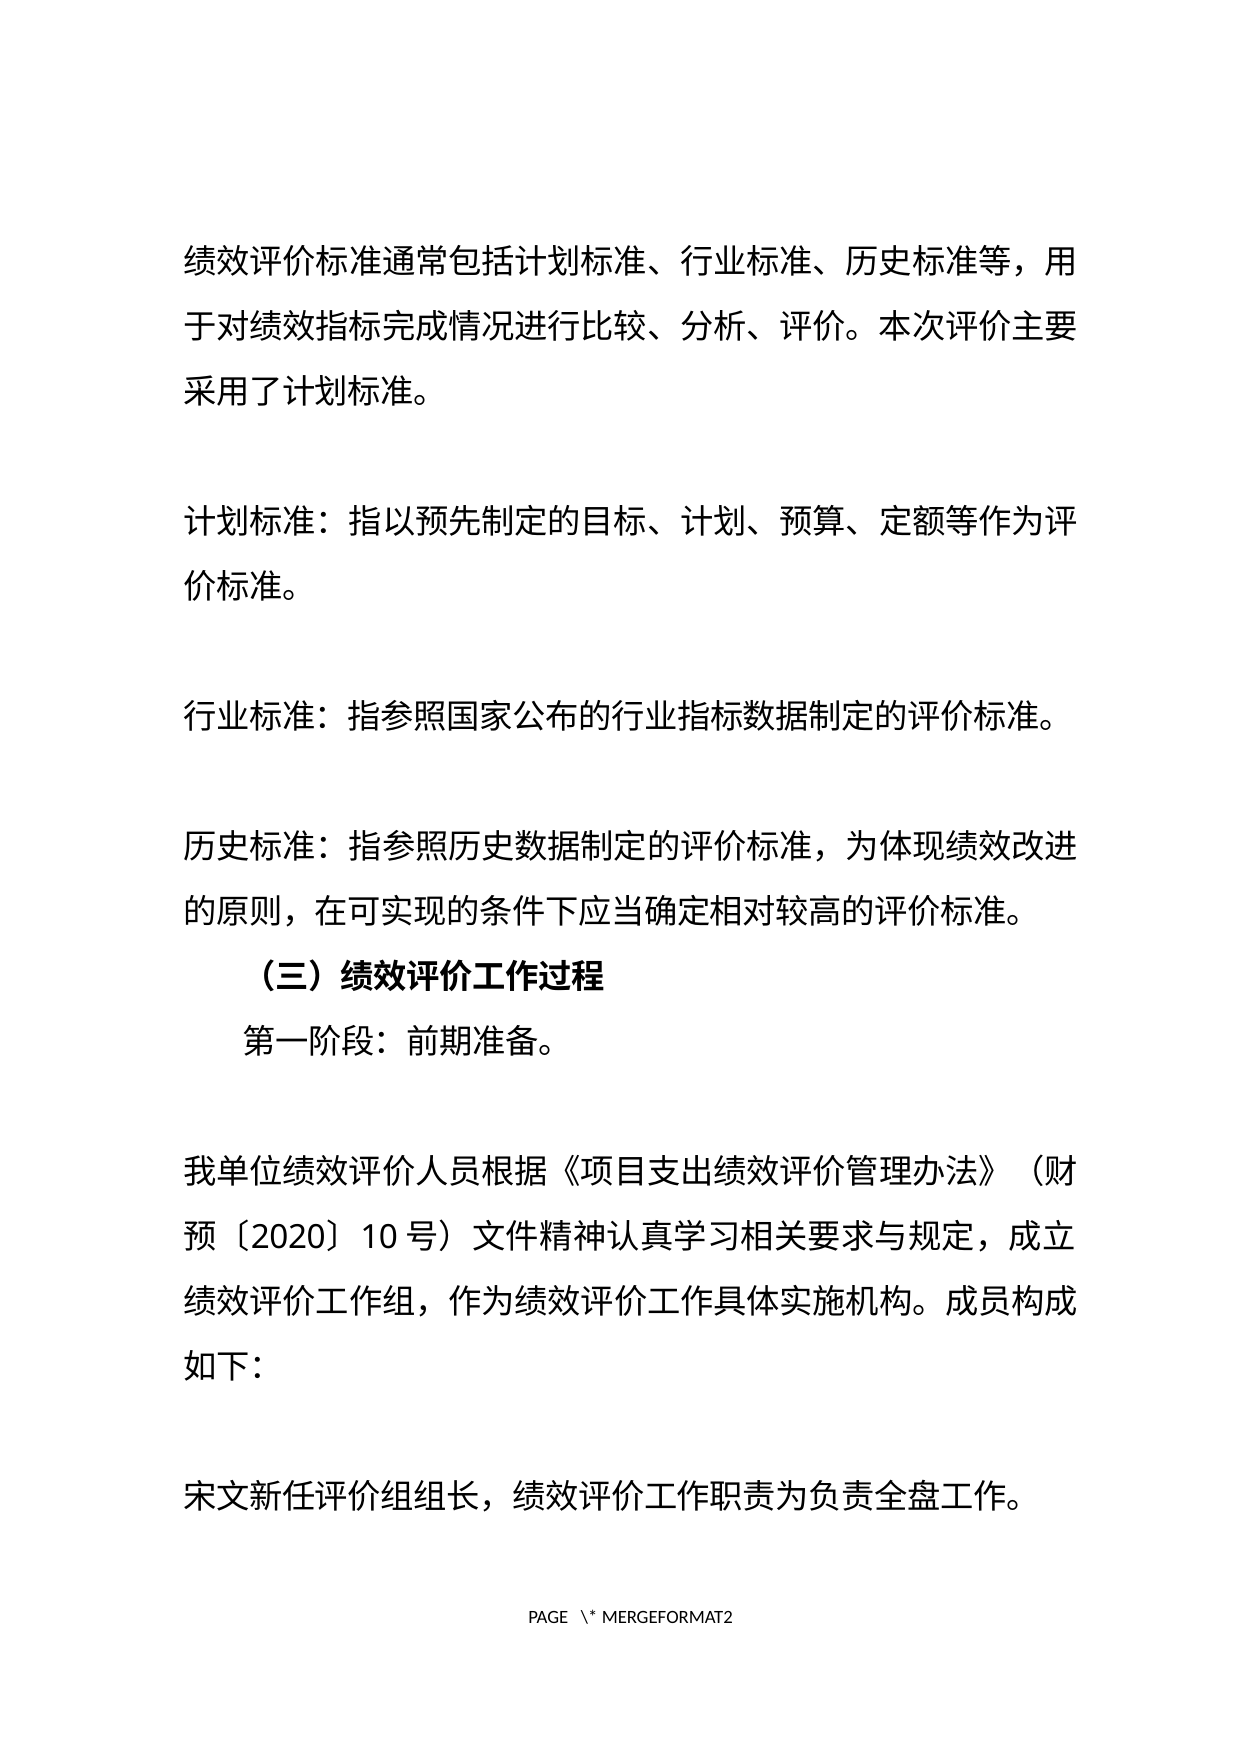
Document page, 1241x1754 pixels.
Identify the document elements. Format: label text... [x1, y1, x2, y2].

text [183, 162, 1078, 942]
text （三）绩效评价工作过程 [183, 942, 1078, 1007]
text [183, 1007, 1078, 1527]
